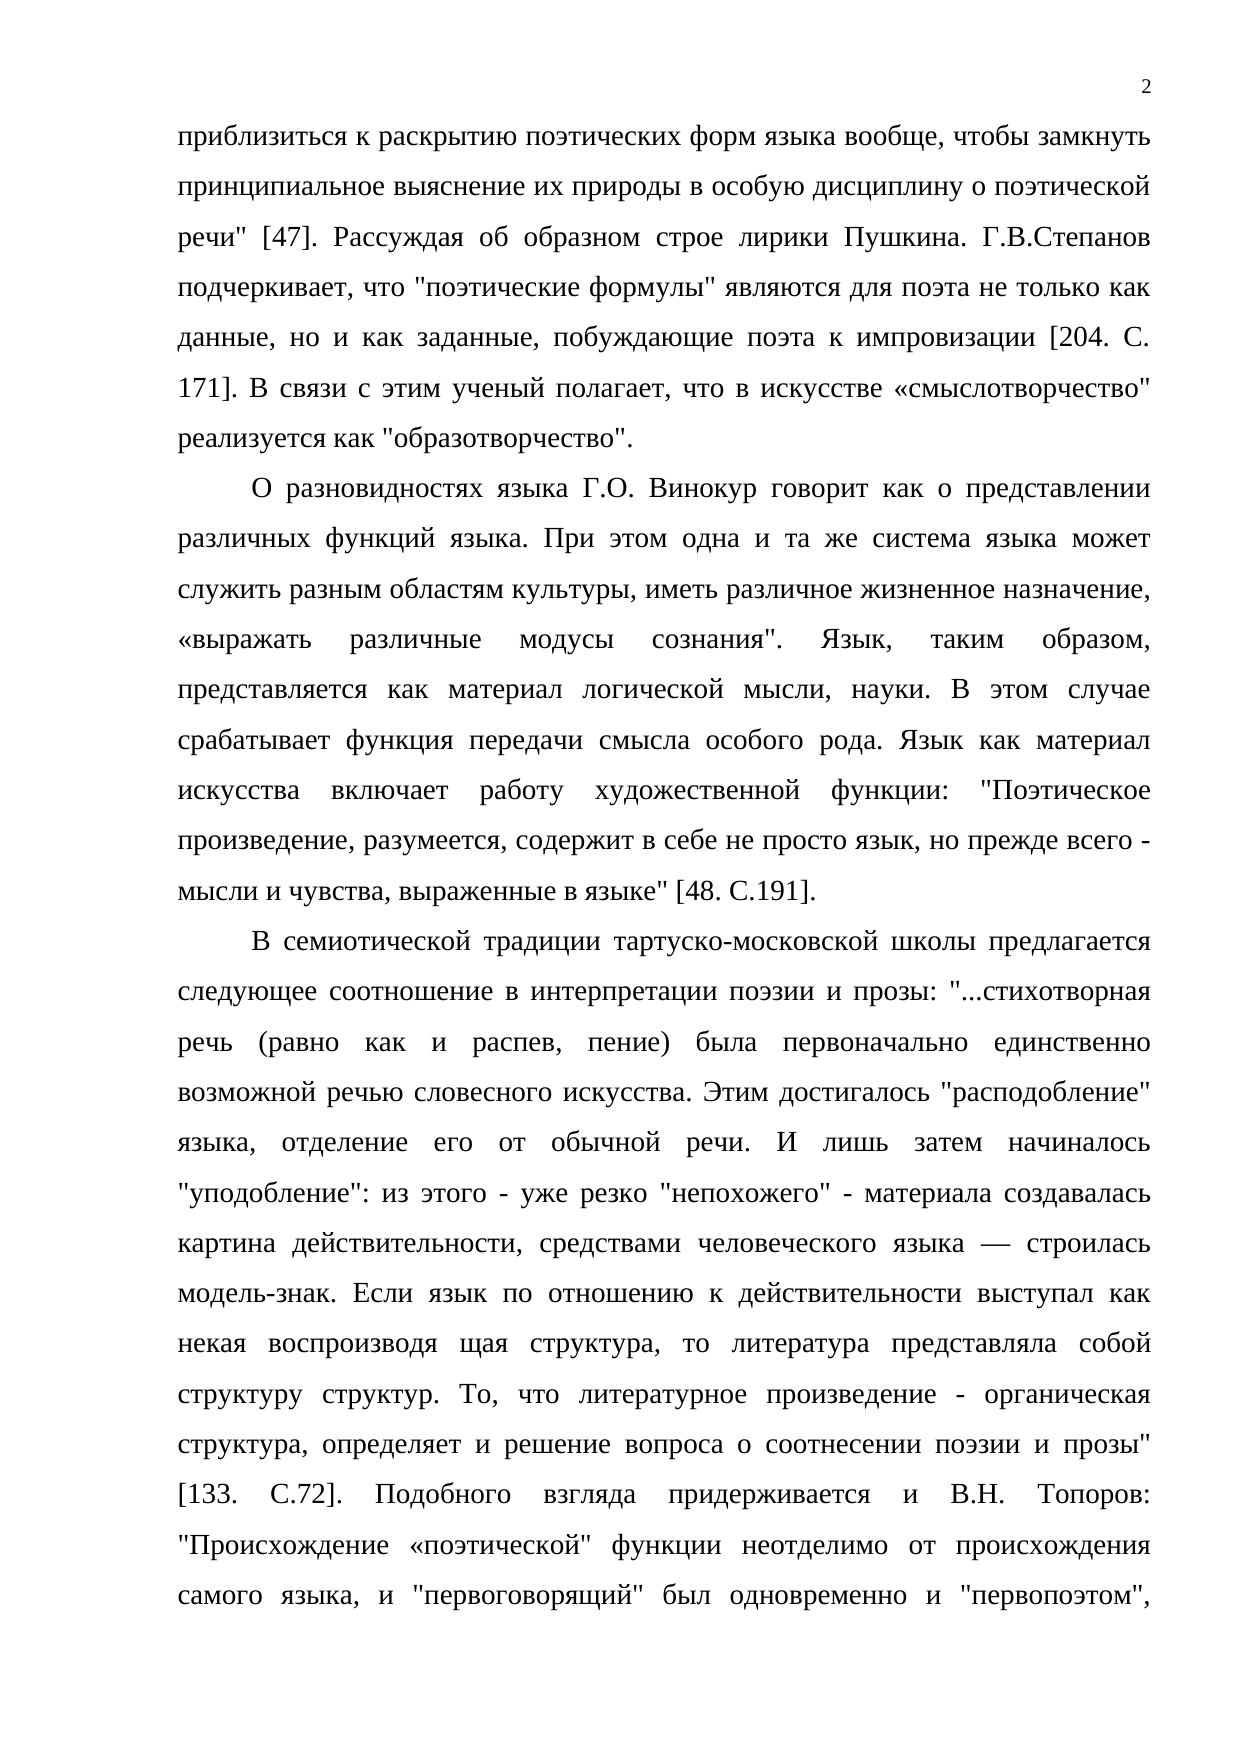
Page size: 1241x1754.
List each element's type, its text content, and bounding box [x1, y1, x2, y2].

text О разновидностях языка Г.О. Винокур говорит как о представлении различных функций языка. При этом одна и та же система языка может служить разным областям культуры, иметь различное жизненное назначение, «выражать различные модусы сознания". Язык, таким образом, представляется как материал логической мысли, науки. В этом случае срабатывает функция передачи смысла особого рода. Язык как материал искусства включает работу художественной функции: "Поэтическое произведение, разумеется, содержит в себе не просто язык, но прежде всего - мысли и чувства, выраженные в языке" [48. С.191]. [177, 470, 1152, 906]
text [177, 923, 1152, 1611]
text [177, 118, 1152, 453]
